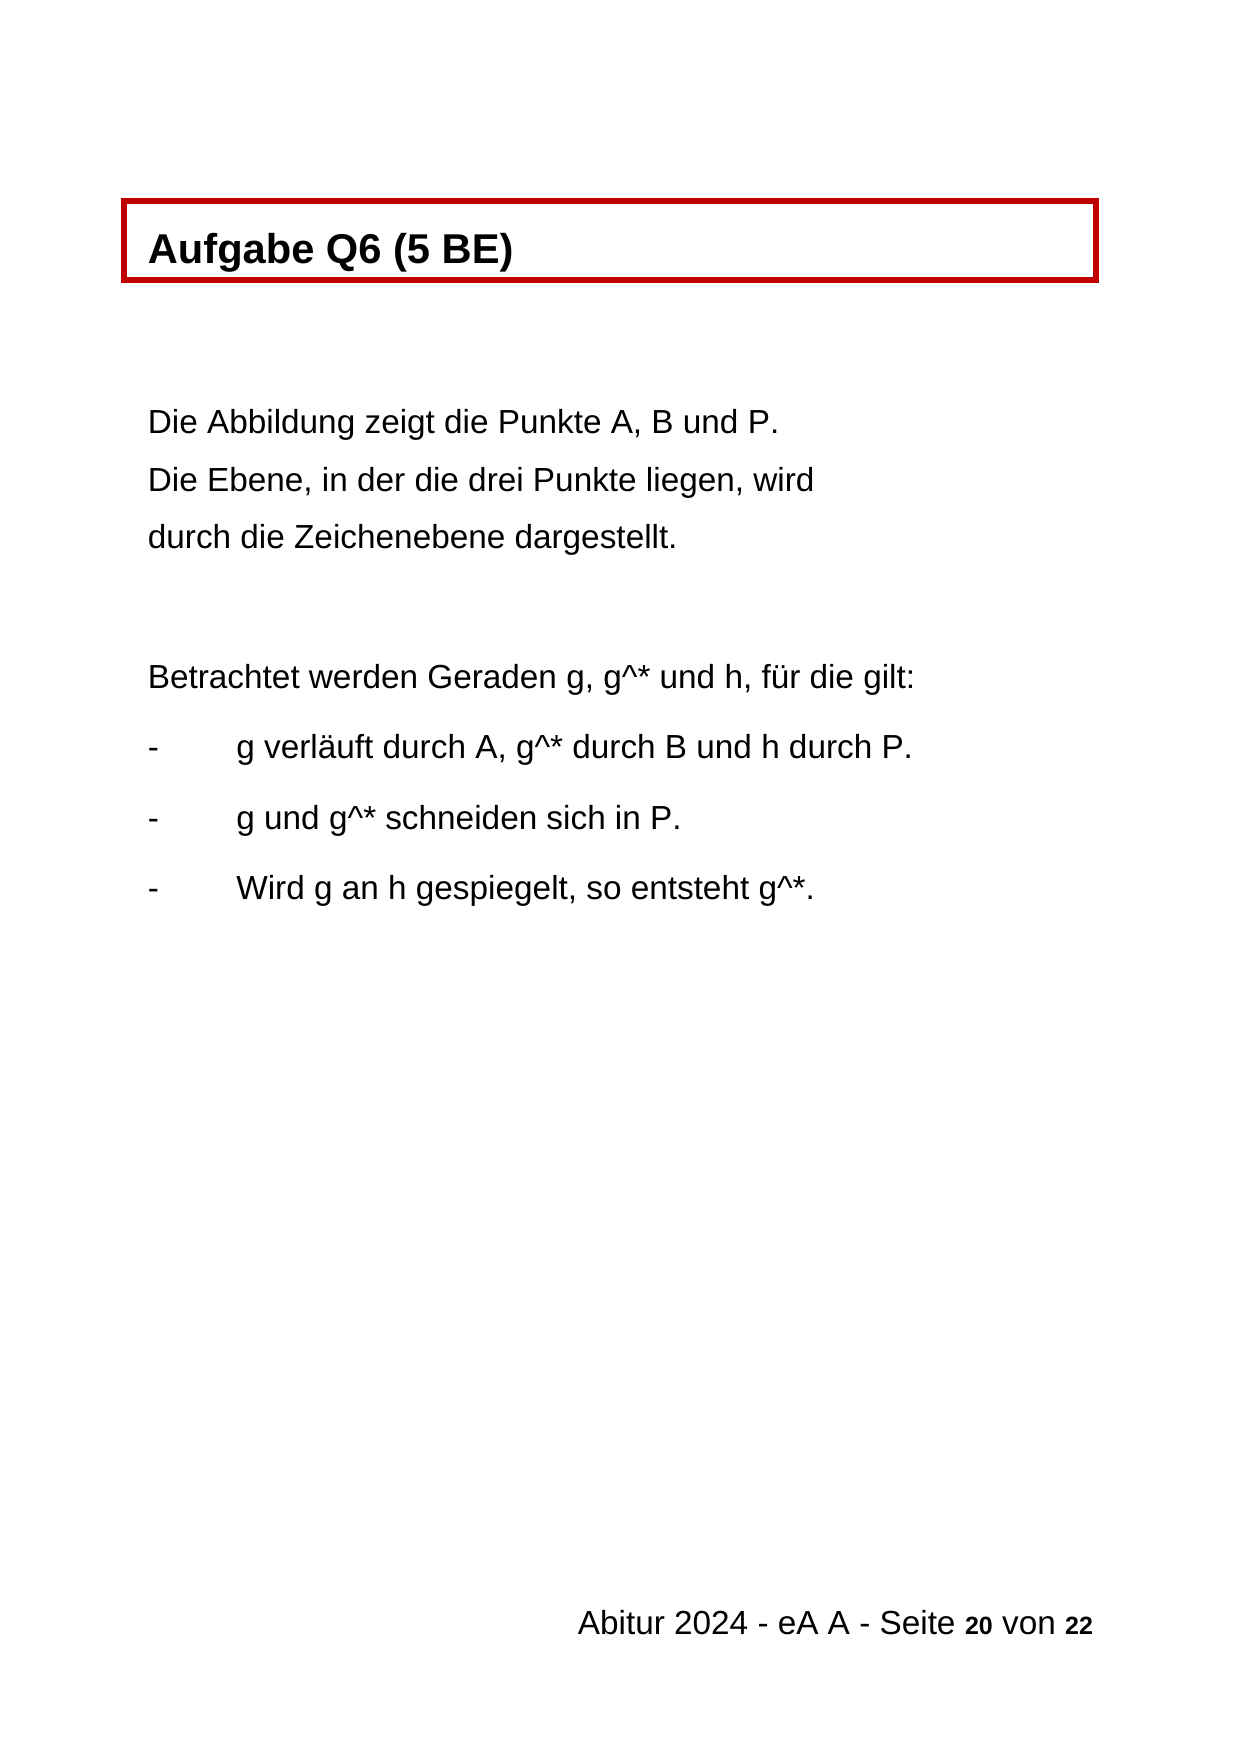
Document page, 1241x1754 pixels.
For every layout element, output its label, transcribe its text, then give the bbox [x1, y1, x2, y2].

text Betrachtet werden Geraden g, g^* und h, für die gilt: [148, 657, 1093, 696]
list - Wird g an h gespiegelt, so entsteht g^*. [148, 868, 1093, 906]
list - g verläuft durch A, g^* durch B und h durch P. [148, 728, 1093, 766]
list - g und g^* schneiden sich in P. [148, 798, 1093, 836]
text Die Abbildung zeigt die Punkte A, B und P. Die Ebene, in der die drei Punkte liegen, wird durch die Zeichenebene dargestellt. [148, 402, 1093, 556]
subtitle Aufgabe Q6 (5 BE) [127, 204, 1093, 277]
